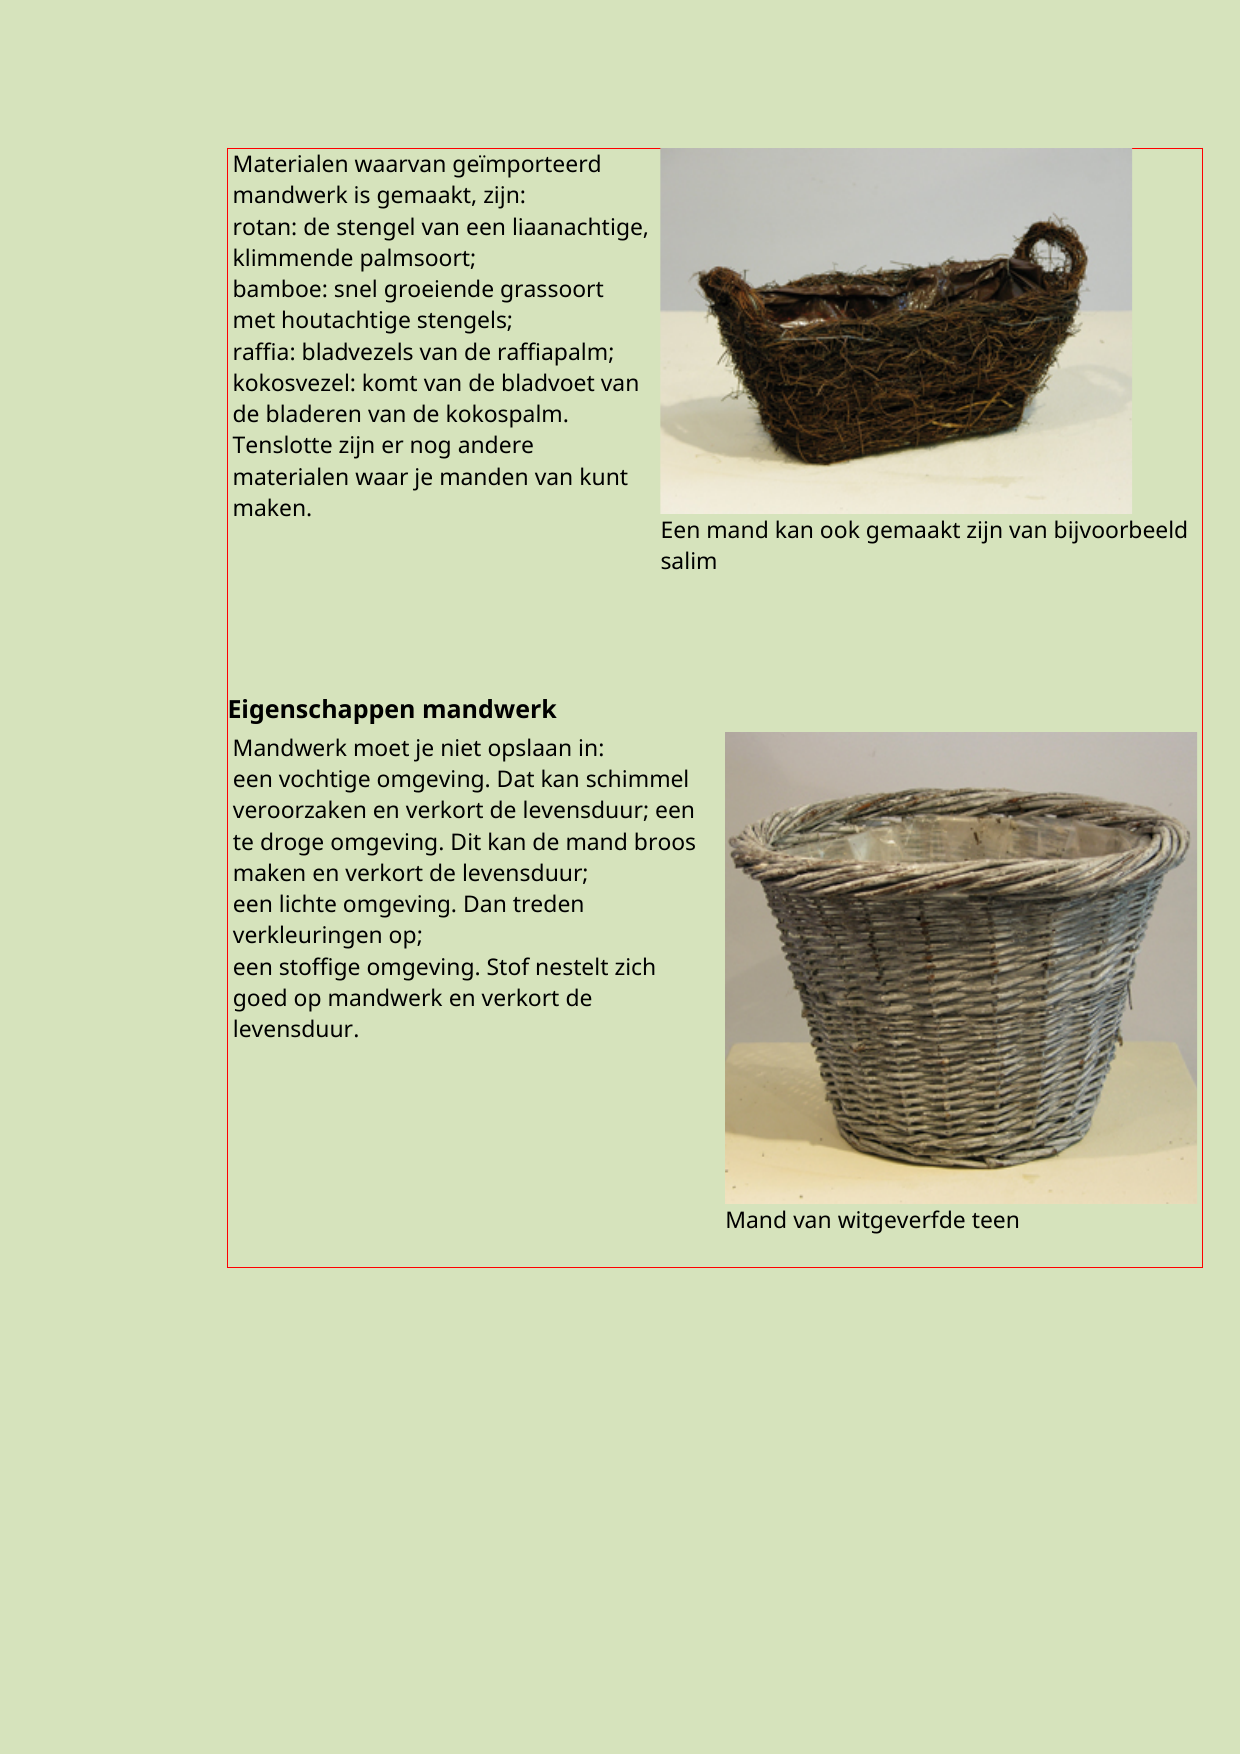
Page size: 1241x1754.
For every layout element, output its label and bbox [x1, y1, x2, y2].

picture [725, 732, 1198, 1204]
picture [660, 148, 1133, 514]
table_header [228, 149, 1202, 1267]
